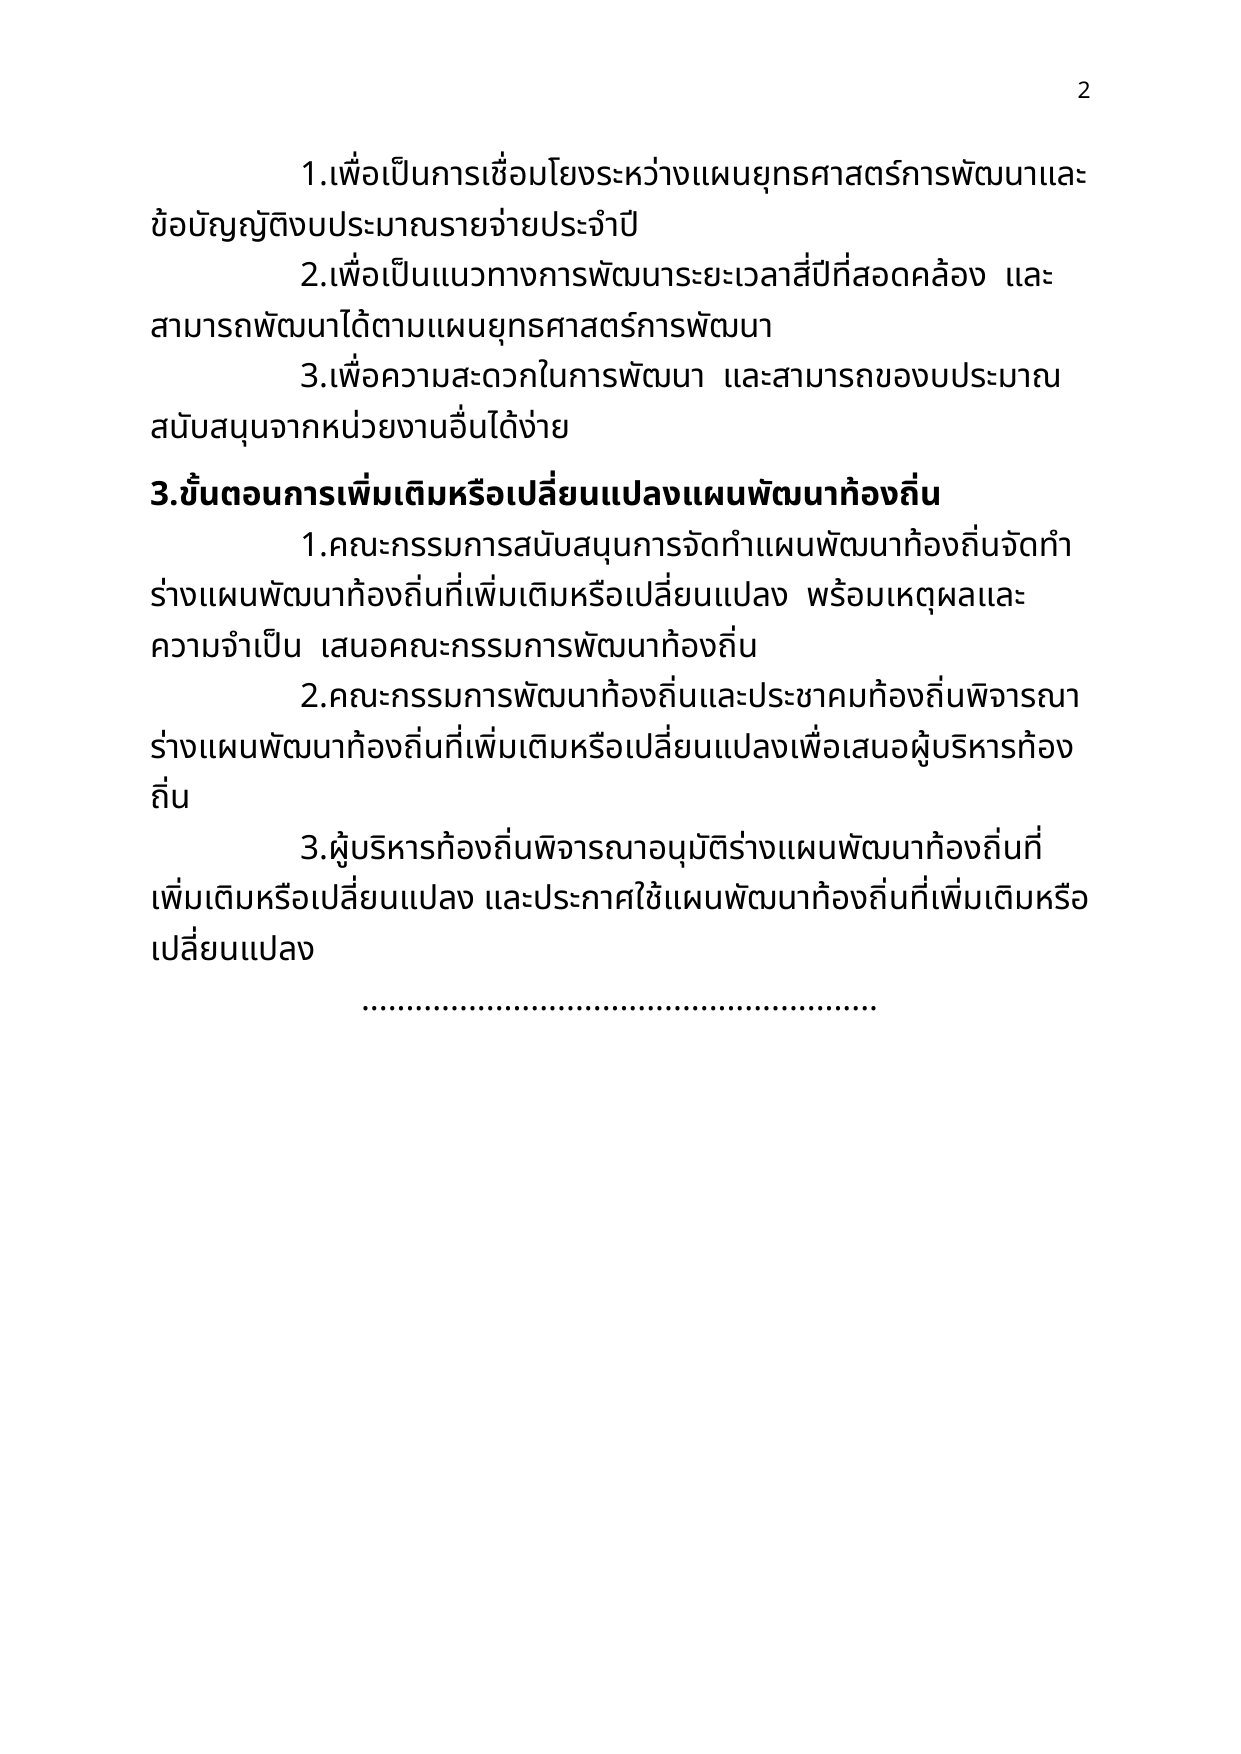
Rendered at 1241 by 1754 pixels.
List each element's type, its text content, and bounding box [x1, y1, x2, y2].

text 3.เพื่อความสะดวกในการพัฒนา และสามารถของบประมาณสนับสนุนจากหน่วยงานอื่นได้ง่าย [150, 352, 1090, 453]
text 1.คณะกรรมการสนับสนุนการจัดทำแผนพัฒนาท้องถิ่นจัดทำร่างแผนพัฒนาท้องถิ่นที่เพิ่มเติมหรือเปลี่ยนแปลง พร้อมเหตุผลและความจำเป็น เสนอคณะกรรมการพัฒนาท้องถิ่น [150, 521, 1090, 672]
text 3.ขั้นตอนการเพิ่มเติมหรือเปลี่ยนแปลงแผนพัฒนาท้องถิ่น [150, 470, 1090, 521]
text 2.เพื่อเป็นแนวทางการพัฒนาระยะเวลาสี่ปีที่สอดคล้อง และสามารถพัฒนาได้ตามแผนยุทธศาสตร์การพัฒนา [150, 251, 1090, 352]
text 1.เพื่อเป็นการเชื่อมโยงระหว่างแผนยุทธศาสตร์การพัฒนาและข้อบัญญัติงบประมาณรายจ่ายประจำปี [150, 150, 1090, 251]
text 3.ผู้บริหารท้องถิ่นพิจารณาอนุมัติร่างแผนพัฒนาท้องถิ่นที่เพิ่มเติมหรือเปลี่ยนแปลง และประกาศใช้แผนพัฒนาท้องถิ่นที่เพิ่มเติมหรือเปลี่ยนแปลง [150, 824, 1090, 975]
text 2.คณะกรรมการพัฒนาท้องถิ่นและประชาคมท้องถิ่นพิจารณาร่างแผนพัฒนาท้องถิ่นที่เพิ่มเติมหรือเปลี่ยนแปลงเพื่อเสนอผู้บริหารท้องถิ่น [150, 672, 1090, 824]
text .......................................................... [150, 975, 1090, 1021]
